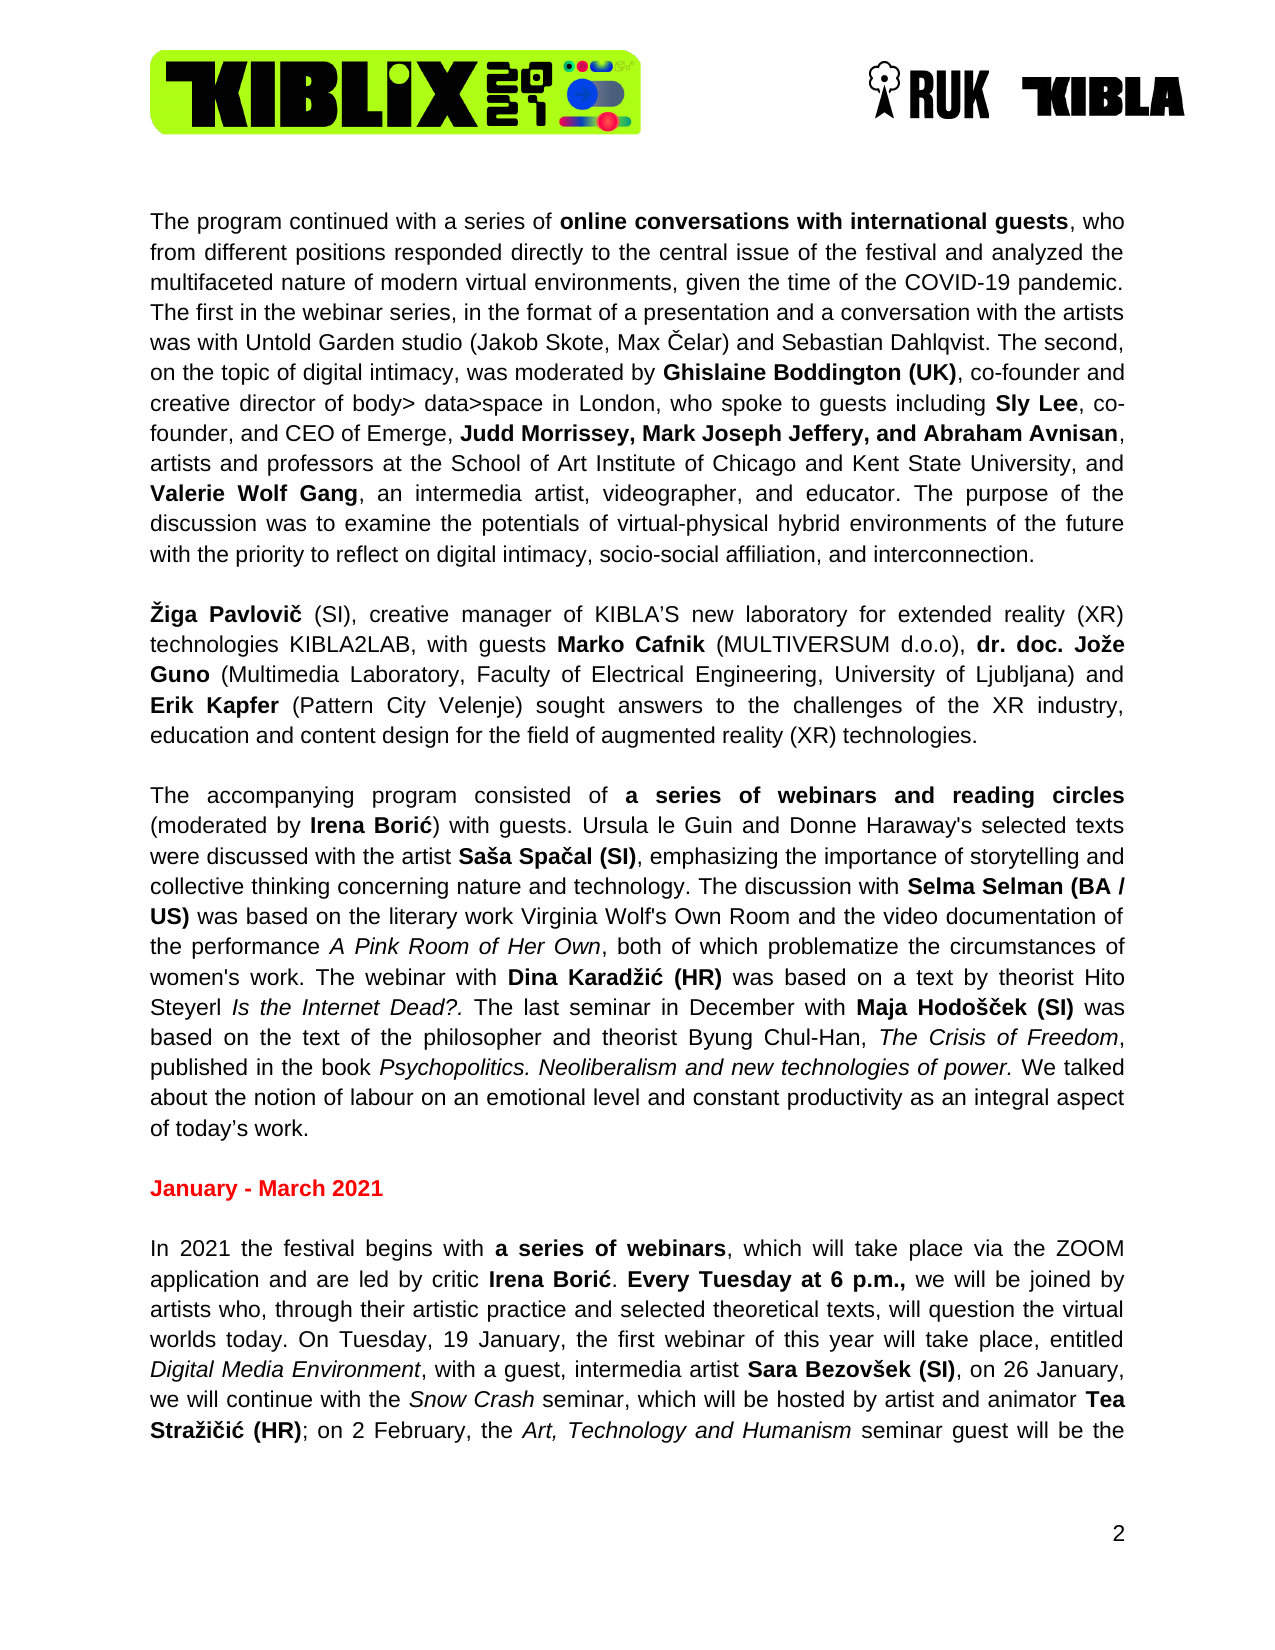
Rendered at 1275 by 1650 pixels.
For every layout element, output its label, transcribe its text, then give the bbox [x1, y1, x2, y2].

text Žiga Pavlovič (SI), creative manager of KIBLA’S new laboratory for extended reality (XR) technologies KIBLA2LAB, with guests Marko Cafnik (MULTIVERSUM d.o.o), dr. doc. Jože Guno (Multimedia Laboratory, Faculty of Electrical Engineering, University of Ljubljana) and Erik Kapfer (Pattern City Velenje) sought answers to the challenges of the XR industry, education and content design for the field of augmented reality (XR) technologies. [150, 601, 1125, 748]
picture [150, 50, 641, 135]
text The accompanying program consisted of a series of webinars and reading circles (moderated by Irena Borić) with guests. Ursula le Guin and Donne Haraway's selected texts were discussed with the artist Saša Spačal (SI), emphasizing the importance of storytelling and collective thinking concerning nature and technology. The discussion with Selma Selman (BA / US) was based on the literary work Virginia Wolf's Own Room and the video documentation of the performance A Pink Room of Her Own, both of which problematize the circumstances of women's work. The webinar with Dina Karadžić (HR) was based on a text by theorist Hito Steyerl Is the Internet Dead?. The last seminar in December with Maja Hodošček (SI) was based on the text of the philosopher and theorist Byung Chul-Han, The Crisis of Freedom, published in the book Psychopolitics. Neoliberalism and new technologies of power. We talked about the notion of labour on an emotional level and constant productivity as an integral aspect of today’s work. [150, 782, 1125, 1141]
text January - March 2021 [150, 1175, 1125, 1201]
picture [996, 50, 1234, 141]
picture [869, 61, 989, 119]
text The program continued with a series of online conversations with international guests, who from different positions responded directly to the central issue of the festival and analyzed the multifaceted nature of modern virtual environments, given the time of the COVID-19 pandemic. The first in the webinar series, in the format of a presentation and a conversation with the artists was with Untold Garden studio (Jakob Skote, Max Čelar) and Sebastian Dahlqvist. The second, on the topic of digital intimacy, was moderated by Ghislaine Boddington (UK), co-founder and creative director of body> data>space in London, who spoke to guests including Sly Lee, co-founder, and CEO of Emerge, Judd Morrissey, Mark Joseph Jeffery, and Abraham Avnisan, artists and professors at the School of Art Institute of Chicago and Kent State University, and Valerie Wolf Gang, an intermedia artist, videographer, and educator. The purpose of the discussion was to examine the potentials of virtual-physical hybrid environments of the future with the priority to reflect on digital intimacy, socio-social affiliation, and interconnection. [150, 295, 1125, 567]
